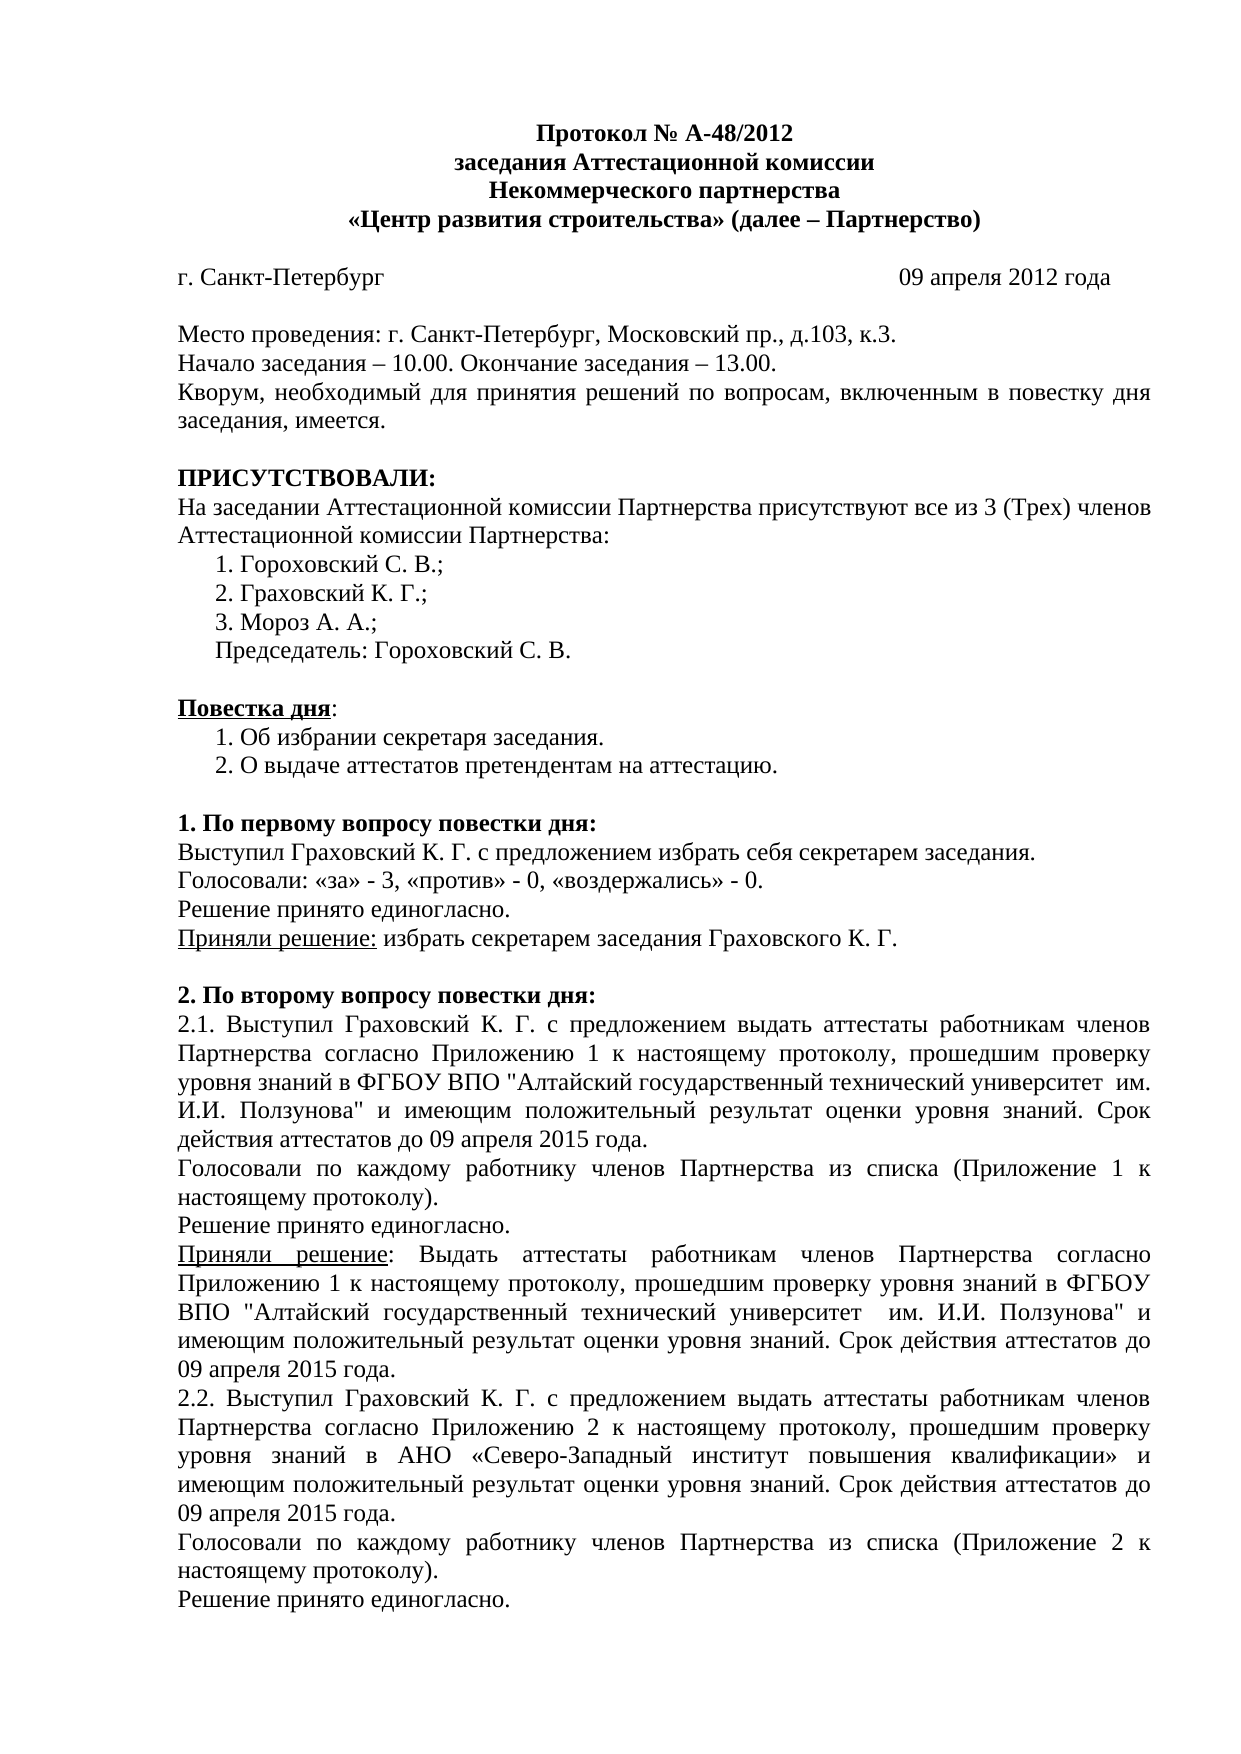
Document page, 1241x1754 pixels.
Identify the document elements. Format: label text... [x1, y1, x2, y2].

text Приняли решение: Выдать аттестаты работникам членов Партнерства согласно Приложению 1 к настоящему протоколу, прошедшим проверку уровня знаний в ФГБОУ ВПО "Алтайский государственный технический университет им. И.И. Ползунова" и имеющим положительный результат оценки уровня знаний. Срок действия аттестатов до 09 апреля 2015 года. [177, 1239, 1152, 1383]
text Голосовали: «за» - 3, «против» - 0, «воздержались» - 0. [177, 866, 1152, 894]
text 2. Граховский К. Г.; [215, 578, 1152, 607]
text 2. По второму вопросу повестки дня: [177, 981, 1152, 1009]
text 1. Об избрании секретаря заседания. [215, 722, 1152, 751]
text Протокол № А-48/2012 [177, 118, 1152, 147]
text Кворум, необходимый для принятия решений по вопросам, включенным в повестку дня заседания, имеется. [177, 377, 1152, 434]
text г. Санкт-Петербург 09 апреля 2012 года [177, 262, 1152, 291]
text 3. Мороз А. А.; [215, 607, 1152, 636]
text 1. По первому вопросу повестки дня: [177, 808, 1152, 837]
text Выступил Граховский К. Г. с предложением избрать себя секретарем заседания. [177, 837, 1152, 866]
text Решение принято единогласно. [177, 1584, 1152, 1613]
text Место проведения: г. Санкт-Петербург, Московский пр., д.103, к.3. [177, 319, 1152, 348]
text Председатель: Гороховский С. В. [215, 636, 1152, 664]
text «Центр развития строительства» (далее – Партнерство) [177, 204, 1152, 233]
text заседания Аттестационной комиссии [177, 147, 1152, 176]
text Повестка дня: [177, 693, 1152, 722]
text Приняли решение: избрать секретарем заседания Граховского К. Г. [177, 923, 1152, 952]
text Голосовали по каждому работнику членов Партнерства из списка (Приложение 1 к настоящему протоколу). [177, 1153, 1152, 1211]
text Решение принято единогласно. [177, 1211, 1152, 1239]
text Некоммерческого партнерства [177, 176, 1152, 204]
text 2.1. Выступил Граховский К. Г. с предложением выдать аттестаты работникам членов Партнерства согласно Приложению 1 к настоящему протоколу, прошедшим проверку уровня знаний в ФГБОУ ВПО "Алтайский государственный технический университет им. И.И. Ползунова" и имеющим положительный результат оценки уровня знаний. Срок действия аттестатов до 09 апреля 2015 года. [177, 1009, 1152, 1153]
text 2.2. Выступил Граховский К. Г. с предложением выдать аттестаты работникам членов Партнерства согласно Приложению 2 к настоящему протоколу, прошедшим проверку уровня знаний в АНО «Северо-Западный институт повышения квалификации» и имеющим положительный результат оценки уровня знаний. Срок действия аттестатов до 09 апреля 2015 года. [177, 1383, 1152, 1527]
text 2. О выдаче аттестатов претендентам на аттестацию. [215, 751, 1152, 779]
text ПРИСУТСТВОВАЛИ: [177, 463, 1152, 492]
text 1. Гороховский С. В.; [215, 549, 1152, 578]
text Голосовали по каждому работнику членов Партнерства из списка (Приложение 2 к настоящему протоколу). [177, 1527, 1152, 1584]
text На заседании Аттестационной комиссии Партнерства присутствуют все из 3 (Трех) членов Аттестационной комиссии Партнерства: [177, 492, 1152, 549]
text Начало заседания – 10.00. Окончание заседания – 13.00. [177, 348, 1152, 377]
text Решение принято единогласно. [177, 894, 1152, 923]
